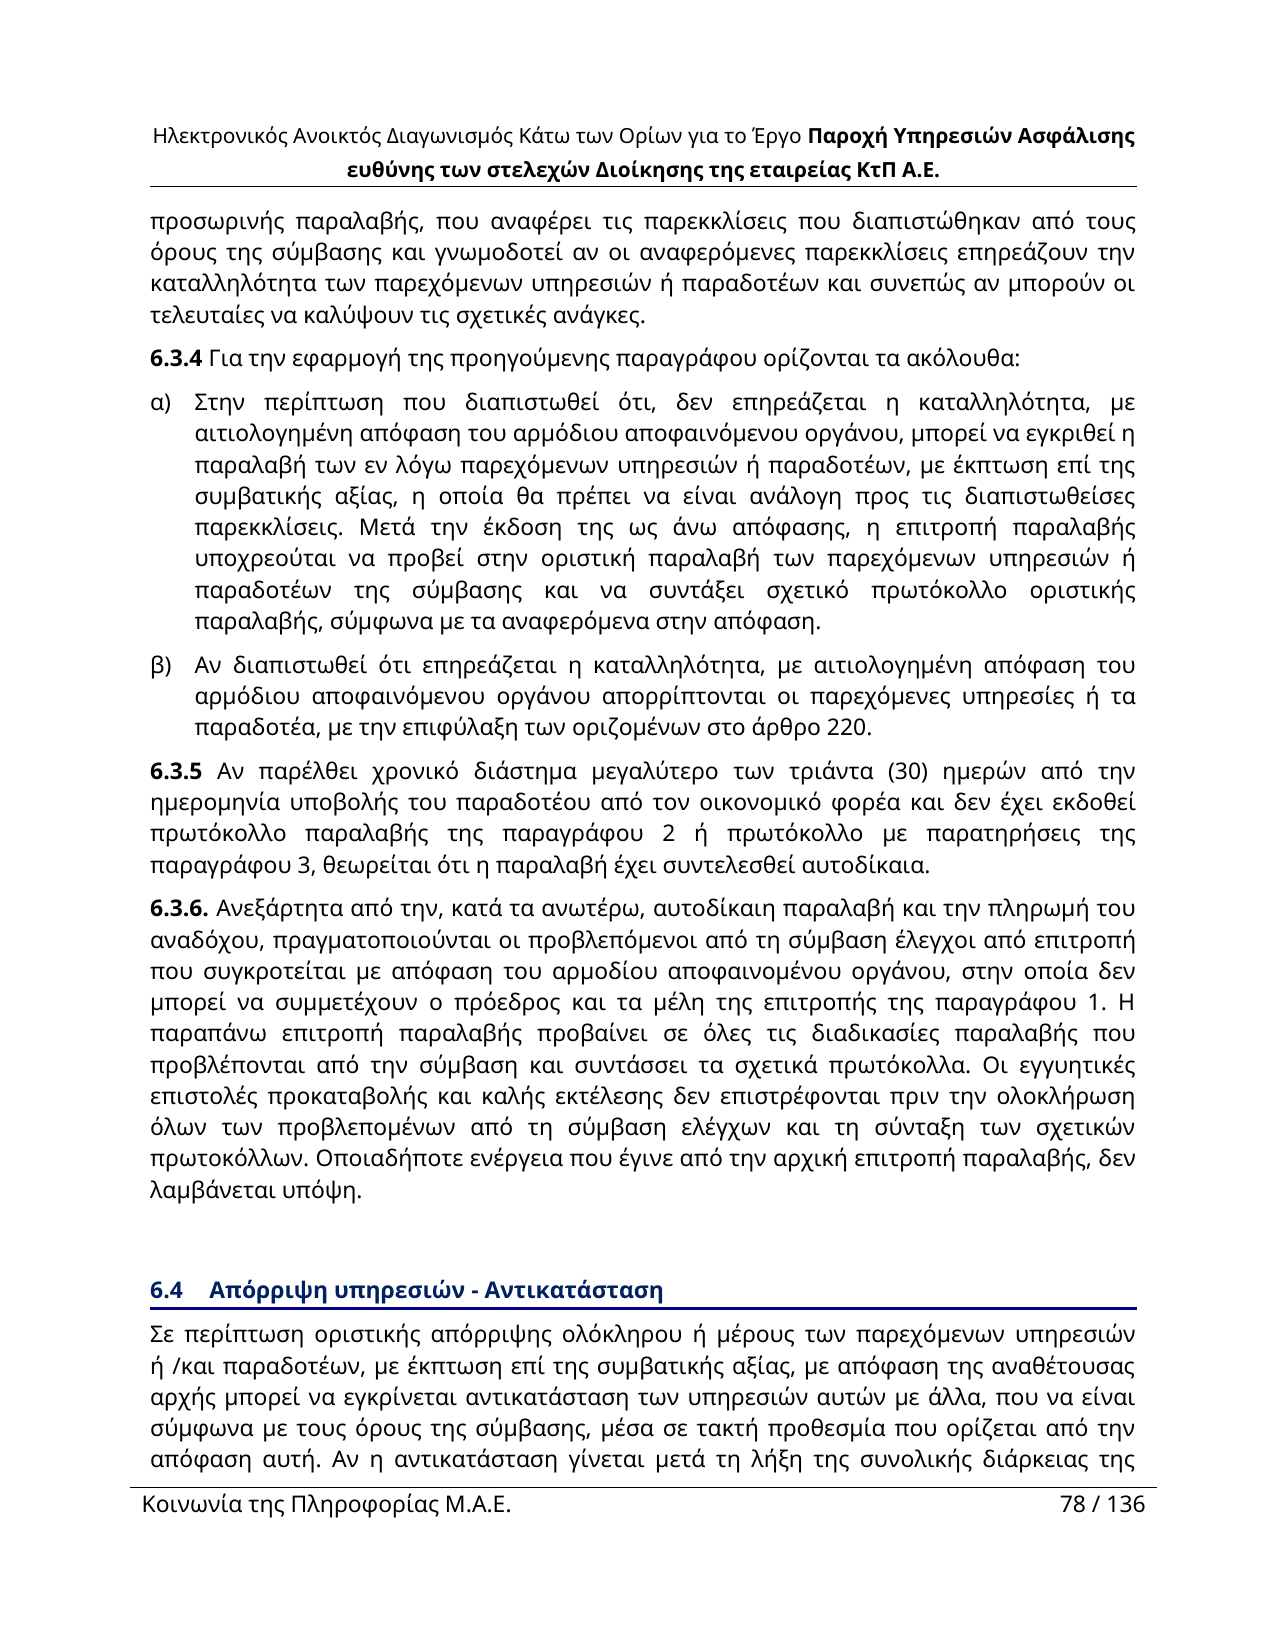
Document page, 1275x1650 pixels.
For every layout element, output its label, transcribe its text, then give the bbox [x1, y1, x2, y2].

text 6.3.4 Για την εφαρμογή της προηγούμενης παραγράφου ορίζονται τα ακόλουθα: [150, 342, 1137, 374]
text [150, 205, 1137, 330]
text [150, 1318, 1137, 1475]
text 6.3.6. Ανεξάρτητα από την, κατά τα ανωτέρω, αυτοδίκαιη παραλαβή και την πληρωμή του αναδόχου, πραγματοποιούνται οι προβλεπόμενοι από τη σύμβαση έλεγχοι από επιτροπή που συγκροτείται με απόφαση του αρμοδίου αποφαινομένου οργάνου, στην οποία δεν μπορεί να συμμετέχουν ο πρόεδρος και τα μέλη της επιτροπής της παραγράφου 1. Η παραπάνω επιτροπή παραλαβής προβαίνει σε όλες τις διαδικασίες παραλαβής που προβλέπονται από την σύμβαση και συντάσσει τα σχετικά πρωτόκολλα. Οι εγγυητικές επιστολές προκαταβολής και καλής εκτέλεσης δεν επιστρέφονται πριν την ολοκλήρωση όλων των προβλεπομένων από τη σύμβαση ελέγχων και τη σύνταξη των σχετικών πρωτοκόλλων. Οποιαδήποτε ενέργεια που έγινε από την αρχική επιτροπή παραλαβής, δεν λαμβάνεται υπόψη. [150, 892, 1137, 1205]
text α) Στην περίπτωση που διαπιστωθεί ότι, δεν επηρεάζεται η καταλληλότητα, με αιτιολογημένη απόφαση του αρμόδιου αποφαινόμενου οργάνου, μπορεί να εγκριθεί η παραλαβή των εν λόγω παρεχόμενων υπηρεσιών ή παραδοτέων, με έκπτωση επί της συμβατικής αξίας, η οποία θα πρέπει να είναι ανάλογη προς τις διαπιστωθείσες παρεκκλίσεις. Μετά την έκδοση της ως άνω απόφασης, η επιτροπή παραλαβής υποχρεούται να προβεί στην οριστική παραλαβή των παρεχόμενων υπηρεσιών ή παραδοτέων της σύμβασης και να συντάξει σχετικό πρωτόκολλο οριστικής παραλαβής, σύμφωνα με τα αναφερόμενα στην απόφαση. [150, 386, 1137, 636]
text 6.3.5 Αν παρέλθει χρονικό διάστημα μεγαλύτερο των τριάντα (30) ημερών από την ημερομηνία υποβολής του παραδοτέου από τον οικονομικό φορέα και δεν έχει εκδοθεί πρωτόκολλο παραλαβής της παραγράφου 2 ή πρωτόκολλο με παρατηρήσεις της παραγράφου 3, θεωρείται ότι η παραλαβή έχει συντελεσθεί αυτοδίκαια. [150, 755, 1137, 880]
text β) Αν διαπιστωθεί ότι επηρεάζεται η καταλληλότητα, με αιτιολογημένη απόφαση του αρμόδιου αποφαινόμενου οργάνου απορρίπτονται οι παρεχόμενες υπηρεσίες ή τα παραδοτέα, με την επιφύλαξη των οριζομένων στο άρθρο 220. [150, 649, 1137, 742]
subtitle 6.4 Απόρριψη υπηρεσιών - Αντικατάσταση [150, 1274, 1137, 1307]
